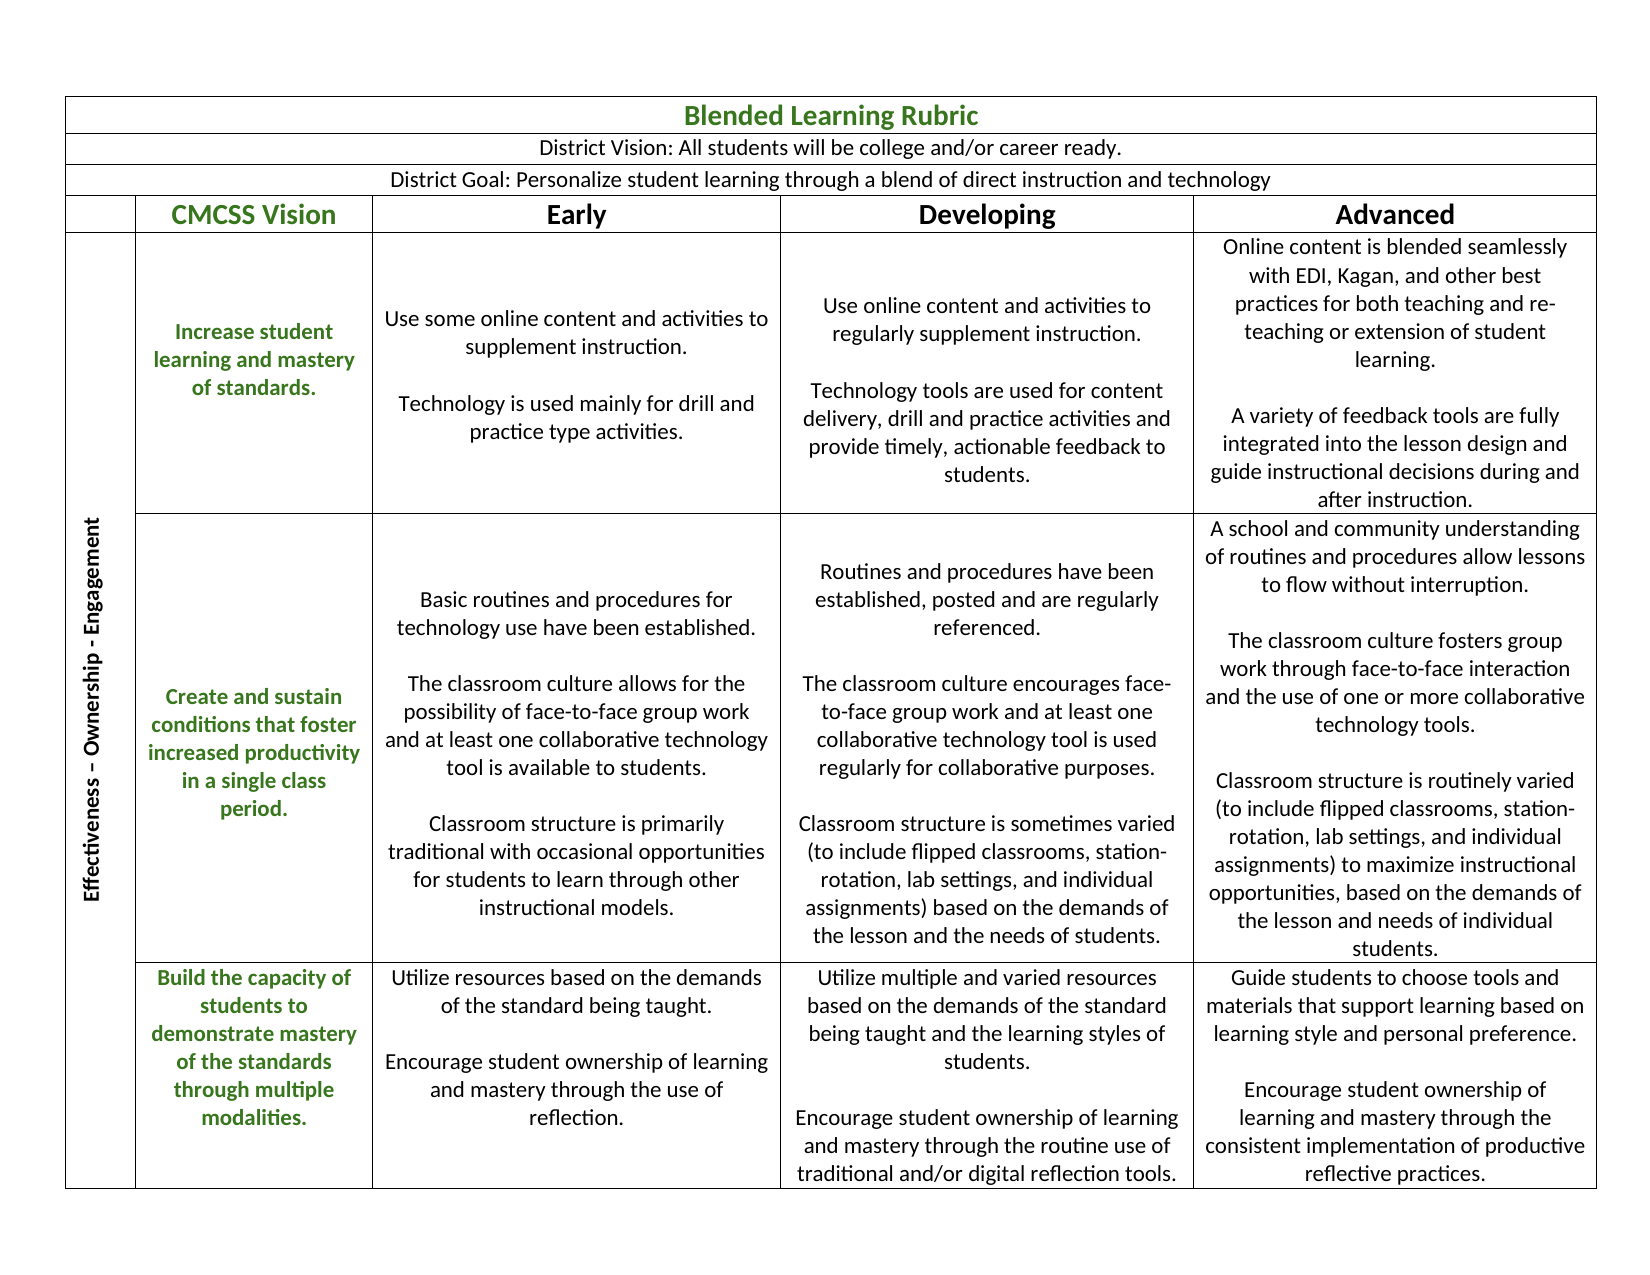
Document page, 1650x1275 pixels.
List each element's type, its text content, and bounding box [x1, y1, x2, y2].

table_cell District Vision: All students will be college and/or career ready. [66, 134, 1596, 164]
table_cell Utilize resources based on the demands of the standard being taught. Encourage student ownership of learning and mastery through the use of reflection. [373, 963, 780, 1187]
table_cell Developing [781, 196, 1193, 232]
table_cell Early [373, 196, 780, 232]
table_cell Guide students to choose tools and materials that support learning based on learning style and personal preference. Encourage student ownership of learning and mastery through the consistent implementation of productive reflective practices. [1194, 963, 1596, 1187]
table_cell Increase student learning and mastery of standards. [136, 233, 372, 513]
table_cell Create and sustain conditions that foster increased productivity in a single class period. [136, 514, 372, 962]
table_cell Online content is blended seamlessly with EDI, Kagan, and other best practices for both teaching and re-teaching or extension of student learning. A variety of feedback tools are fully integrated into the lesson design and guide instructional decisions during and after instruction. [1194, 233, 1596, 513]
table_cell District Goal: Personalize student learning through a blend of direct instruction and technology [66, 165, 1596, 195]
table_cell Effectiveness – Ownership - Engagement [66, 233, 135, 1187]
table_cell [66, 196, 135, 232]
table_cell Use some online content and activities to supplement instruction. Technology is used mainly for drill and practice type activities. [373, 233, 780, 513]
table_cell Build the capacity of students to demonstrate mastery of the standards through multiple modalities. [136, 963, 372, 1187]
table_cell A school and community understanding of routines and procedures allow lessons to flow without interruption. The classroom culture fosters group work through face-to-face interaction and the use of one or more collaborative technology tools. Classroom structure is routinely varied (to include flipped classrooms, station-rotation, lab settings, and individual assignments) to maximize instructional opportunities, based on the demands of the lesson and needs of individual students. [1194, 514, 1596, 962]
table_cell CMCSS Vision [136, 196, 372, 232]
table_cell Advanced [1194, 196, 1596, 232]
table_cell Routines and procedures have been established, posted and are regularly referenced. The classroom culture encourages face-to-face group work and at least one collaborative technology tool is used regularly for collaborative purposes. Classroom structure is sometimes varied (to include flipped classrooms, station-rotation, lab settings, and individual assignments) based on the demands of the lesson and the needs of students. [781, 514, 1193, 962]
table_header Blended Learning Rubric [66, 97, 1596, 132]
table_cell Use online content and activities to regularly supplement instruction. Technology tools are used for content delivery, drill and practice activities and provide timely, actionable feedback to students. [781, 233, 1193, 513]
table_cell Utilize multiple and varied resources based on the demands of the standard being taught and the learning styles of students. Encourage student ownership of learning and mastery through the routine use of traditional and/or digital reflection tools. [781, 963, 1193, 1187]
table_cell Basic routines and procedures for technology use have been established. The classroom culture allows for the possibility of face-to-face group work and at least one collaborative technology tool is available to students. Classroom structure is primarily traditional with occasional opportunities for students to learn through other instructional models. [373, 514, 780, 962]
